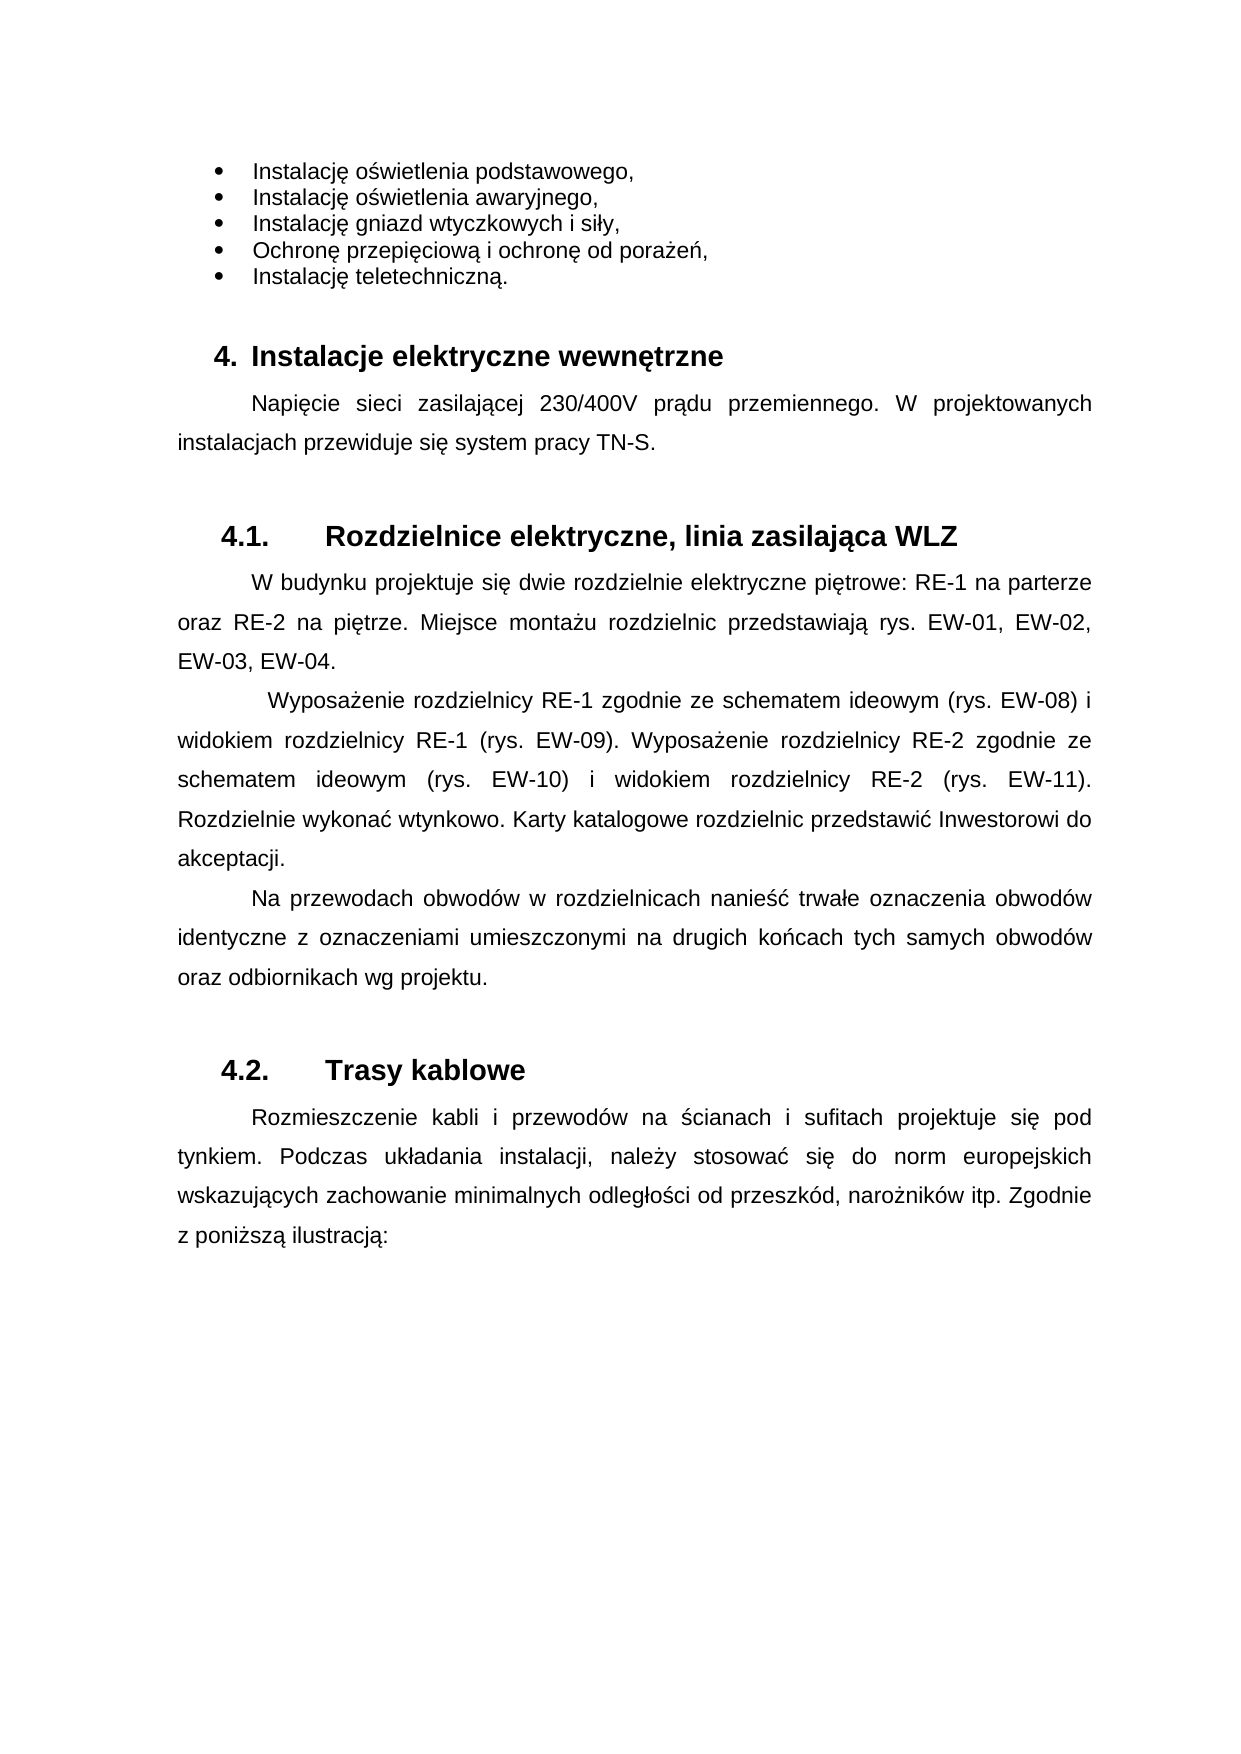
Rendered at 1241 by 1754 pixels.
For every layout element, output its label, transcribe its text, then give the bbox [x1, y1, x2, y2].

list Instalację oświetlenia podstawowego, [215, 158, 1092, 184]
text Rozmieszczenie kabli i przewodów na ścianach i sufitach projektuje się pod tynkiem. Podczas układania instalacji, należy stosować się do norm europejskich wskazujących zachowanie minimalnych odległości od przeszkód, narożników itp. Zgodnie z poniższą ilustracją: [177, 1103, 1092, 1248]
list Trasy kablowe [221, 1053, 1092, 1087]
list Instalację gniazd wtyczkowych i siły, [215, 210, 1092, 237]
list Instalację oświetlenia awaryjnego, [215, 184, 1092, 210]
text Napięcie sieci zasilającej 230/400V prądu przemiennego. W projektowanych instalacjach przewiduje się system pracy TN-S. [177, 390, 1092, 456]
list Instalację teletechniczną. [215, 263, 1092, 289]
text Wyposażenie rozdzielnicy RE-1 zgodnie ze schematem ideowym (rys. EW-08) i widokiem rozdzielnicy RE-1 (rys. EW-09). Wyposażenie rozdzielnicy RE-2 zgodnie ze schematem ideowym (rys. EW-10) i widokiem rozdzielnicy RE-2 (rys. EW-11). Rozdzielnie wykonać wtynkowo. Karty katalogowe rozdzielnic przedstawić Inwestorowi do akceptacji. [177, 687, 1092, 872]
list Ochronę przepięciową i ochronę od porażeń, [215, 237, 1092, 263]
text W budynku projektuje się dwie rozdzielnie elektryczne piętrowe: RE-1 na parterze oraz RE-2 na piętrze. Miejsce montażu rozdzielnic przedstawiają rys. EW-01, EW-02, EW-03, EW-04. [177, 569, 1092, 674]
list Instalacje elektryczne wewnętrzne [213, 339, 1092, 373]
list Rozdzielnice elektryczne, linia zasilająca WLZ [221, 519, 1092, 552]
text Na przewodach obwodów w rozdzielnicach nanieść trwałe oznaczenia obwodów identyczne z oznaczeniami umieszczonymi na drugich końcach tych samych obwodów oraz odbiornikach wg projektu. [177, 885, 1092, 990]
